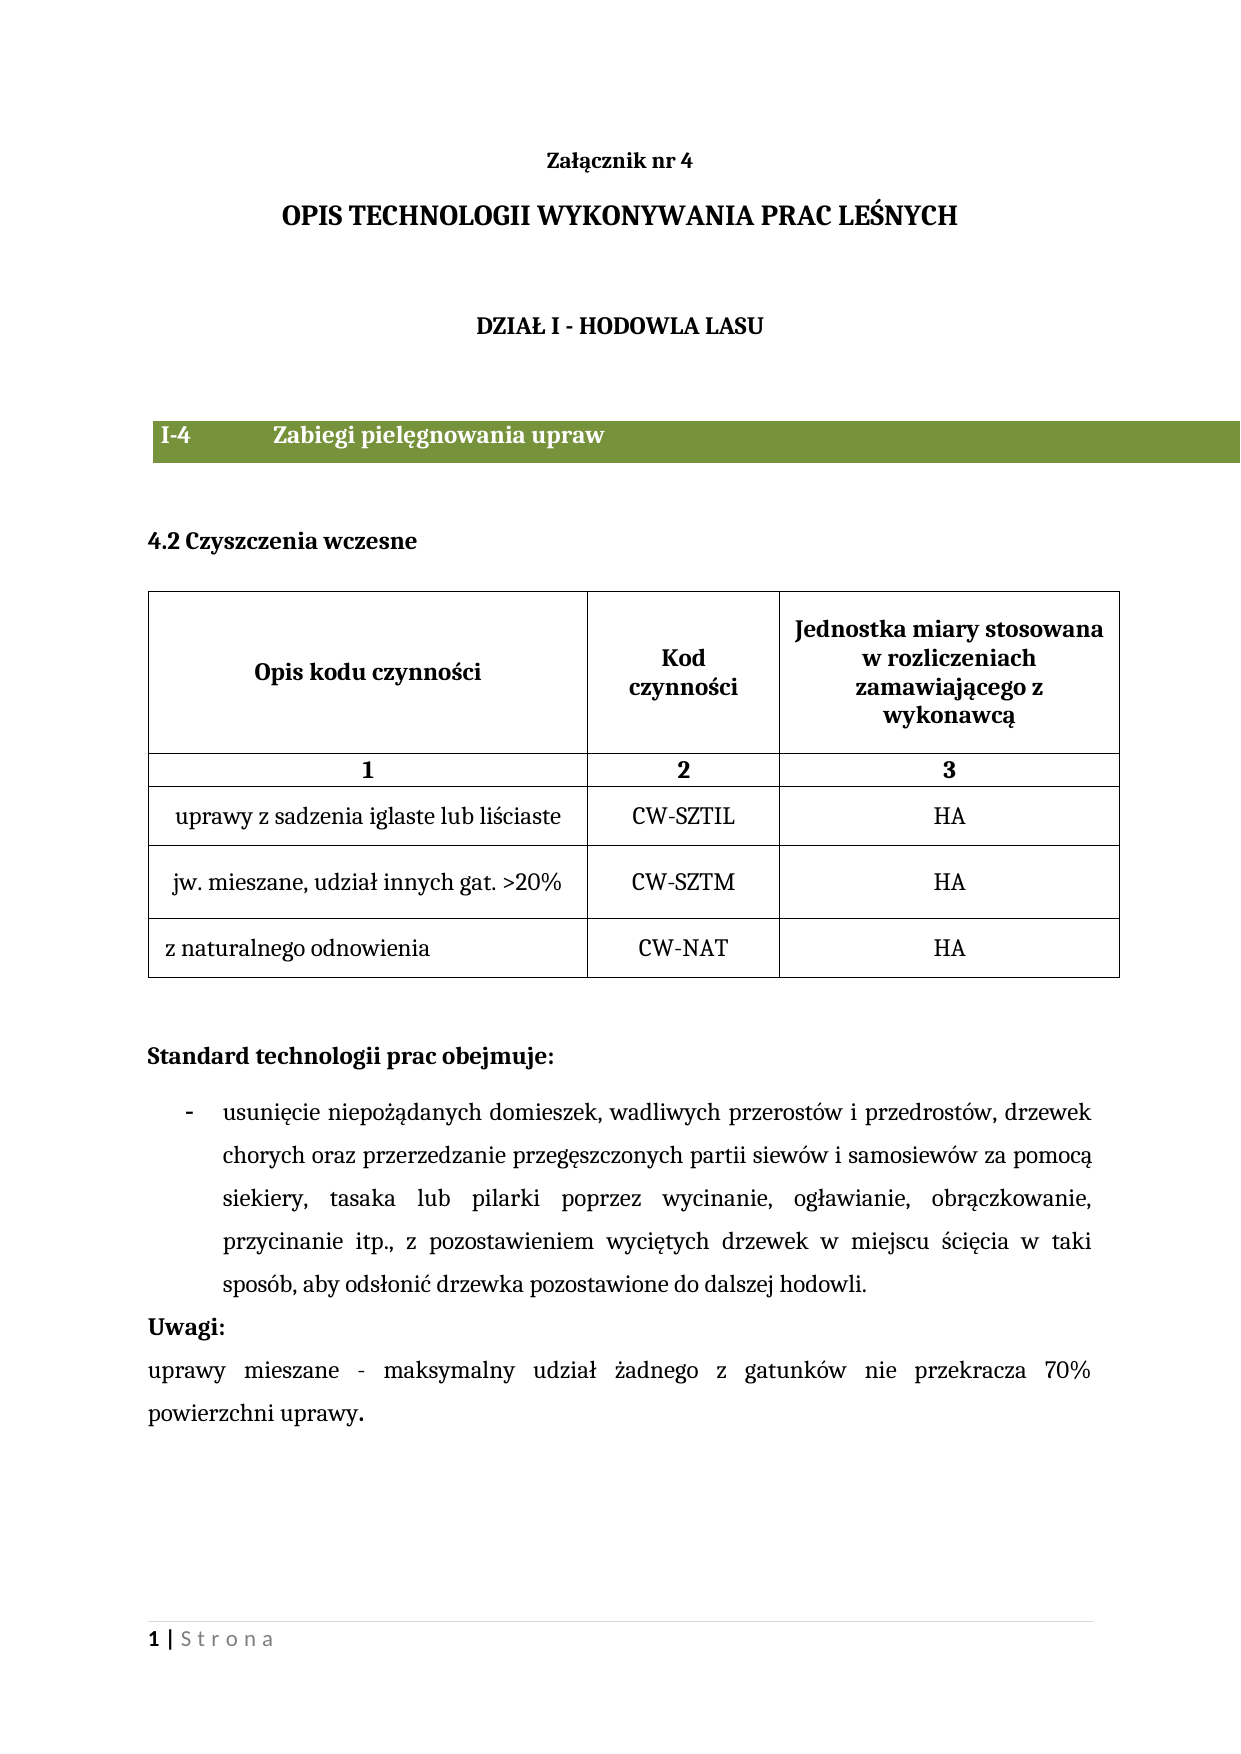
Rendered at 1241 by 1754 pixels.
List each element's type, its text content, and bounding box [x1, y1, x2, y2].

table_cell HA [780, 846, 1119, 918]
table_cell 2 [588, 754, 779, 786]
text 4.2 Czyszczenia wczesne [148, 527, 1093, 556]
table_header Opis kodu czynności [149, 592, 587, 753]
table_cell CW-SZTIL [588, 787, 779, 845]
table_cell 3 [780, 754, 1119, 786]
table_cell uprawy z sadzenia iglaste lub liściaste [149, 787, 587, 845]
text Standard technologii prac obejmuje: [148, 1042, 1093, 1071]
table_cell z naturalnego odnowienia [149, 919, 587, 977]
text Uwagi: [148, 1313, 1093, 1342]
text DZIAŁ I - HODOWLA LASU [148, 312, 1093, 341]
table_cell CW-NAT [588, 919, 779, 977]
table_cell CW-SZTM [588, 846, 779, 918]
table_cell jw. mieszane, udział innych gat. >20% [149, 846, 587, 918]
table_cell HA [780, 787, 1119, 845]
text uprawy mieszane - maksymalny udział żadnego z gatunków nie przekracza 70% powierzchni uprawy. [148, 1356, 1093, 1428]
text OPIS TECHNOLOGII WYKONYWANIA PRAC LEŚNYCH [148, 199, 1093, 232]
list usunięcie niepożądanych domieszek, wadliwych przerostów i przedrostów, drzewek chorych oraz przerzedzanie przegęszczonych partii siewów i samosiewów za pomocą siekiery, tasaka lub pilarki poprzez wycinanie, ogławianie, obrączkowanie, przycinanie itp., z pozostawieniem wyciętych drzewek w miejscu ścięcia w taki sposób, aby odsłonić drzewka pozostawione do dalszej hodowli. [185, 1097, 1093, 1299]
table_header I-4 [153, 421, 266, 463]
table_cell 1 [149, 754, 587, 786]
table_header Kod czynności [588, 592, 779, 753]
text Załącznik nr 4 [148, 148, 1093, 174]
table_header Jednostka miary stosowana w rozliczeniach zamawiającego z wykonawcą [780, 592, 1119, 753]
table_header Zabiegi pielęgnowania upraw [266, 421, 1240, 463]
table_cell HA [780, 919, 1119, 977]
